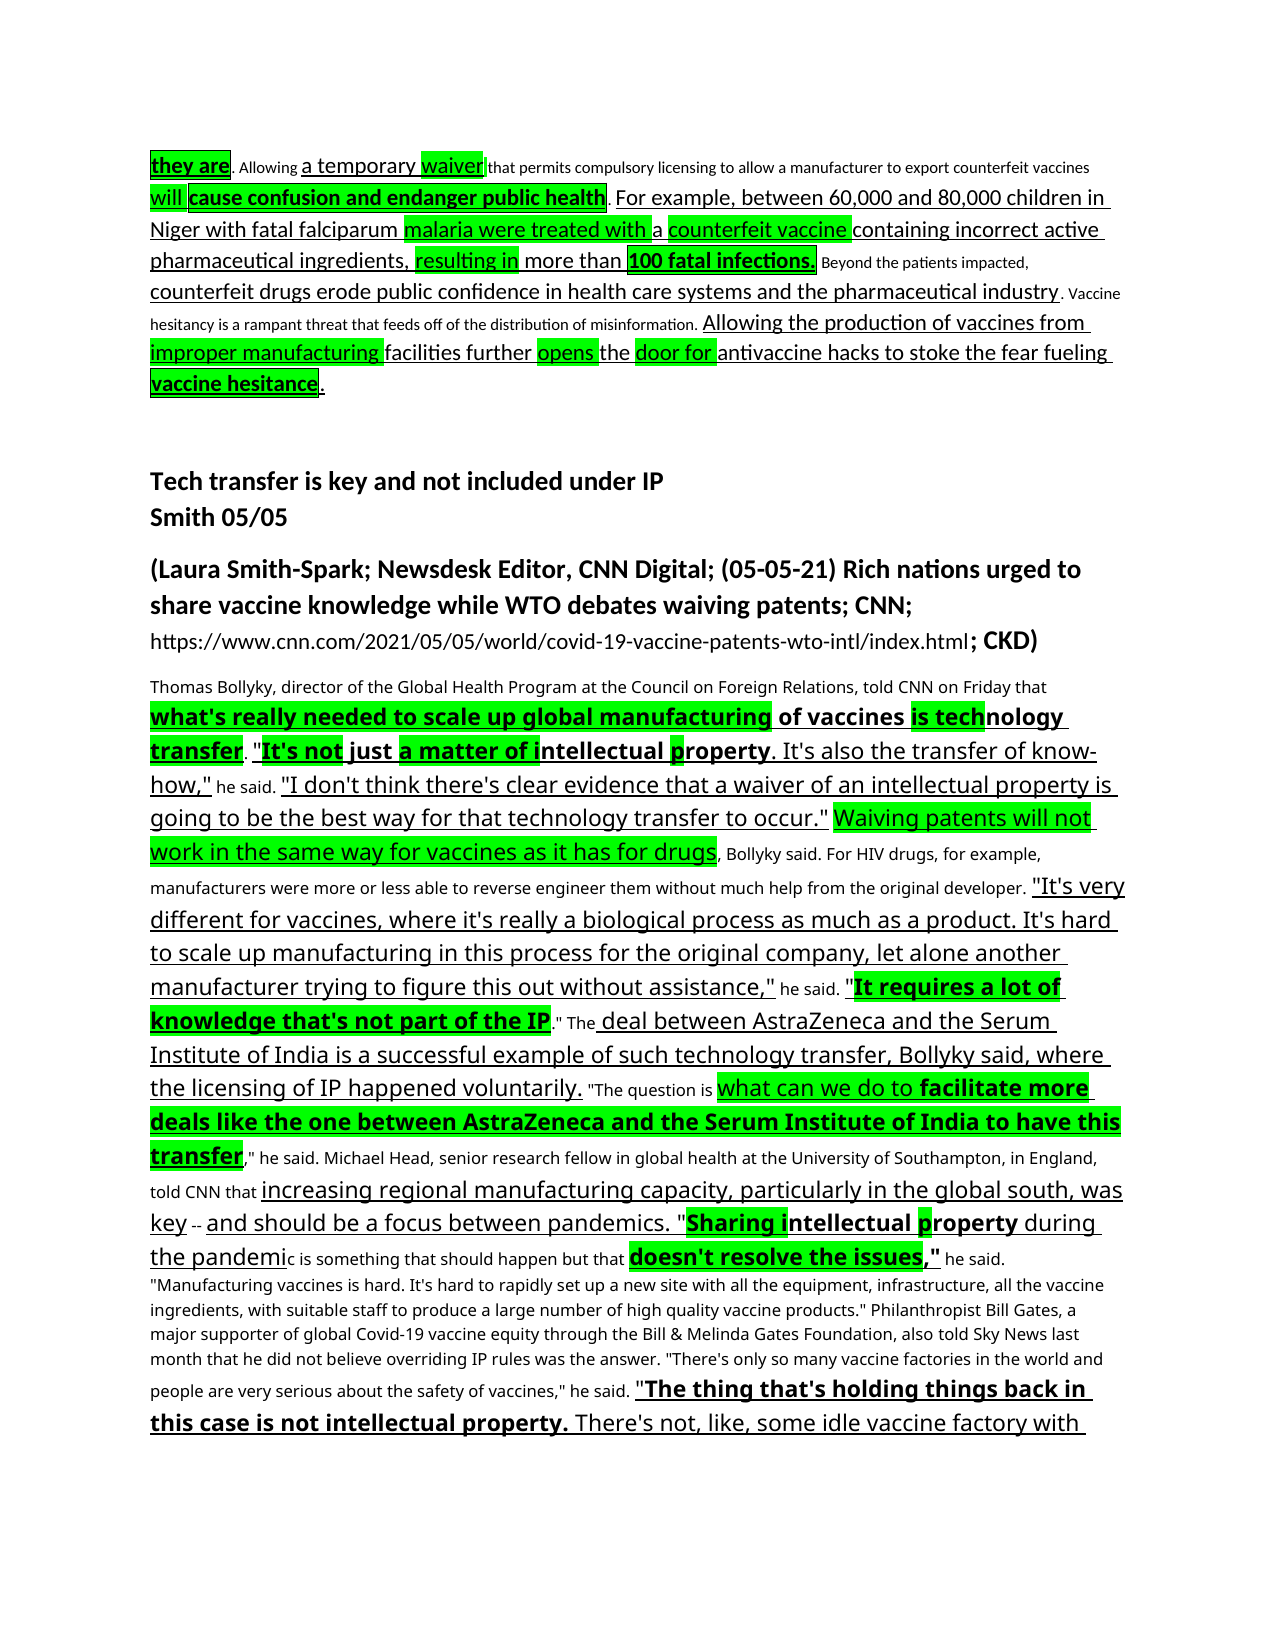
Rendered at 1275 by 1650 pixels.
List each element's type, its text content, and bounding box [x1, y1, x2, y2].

text Smith 05/05 [150, 500, 1125, 533]
subtitle Tech transfer is key and not included under IP [150, 464, 1125, 497]
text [150, 150, 1125, 398]
text (Laura Smith-Spark; Newsdesk Editor, CNN Digital; (05-05-21) Rich nations urged to share vaccine knowledge while WTO debates waiving patents; CNN; https://www.cnn.com/2021/05/05/world/covid-19-vaccine-patents-wto-intl/index.html; CKD) [150, 552, 1125, 657]
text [150, 676, 1125, 1438]
